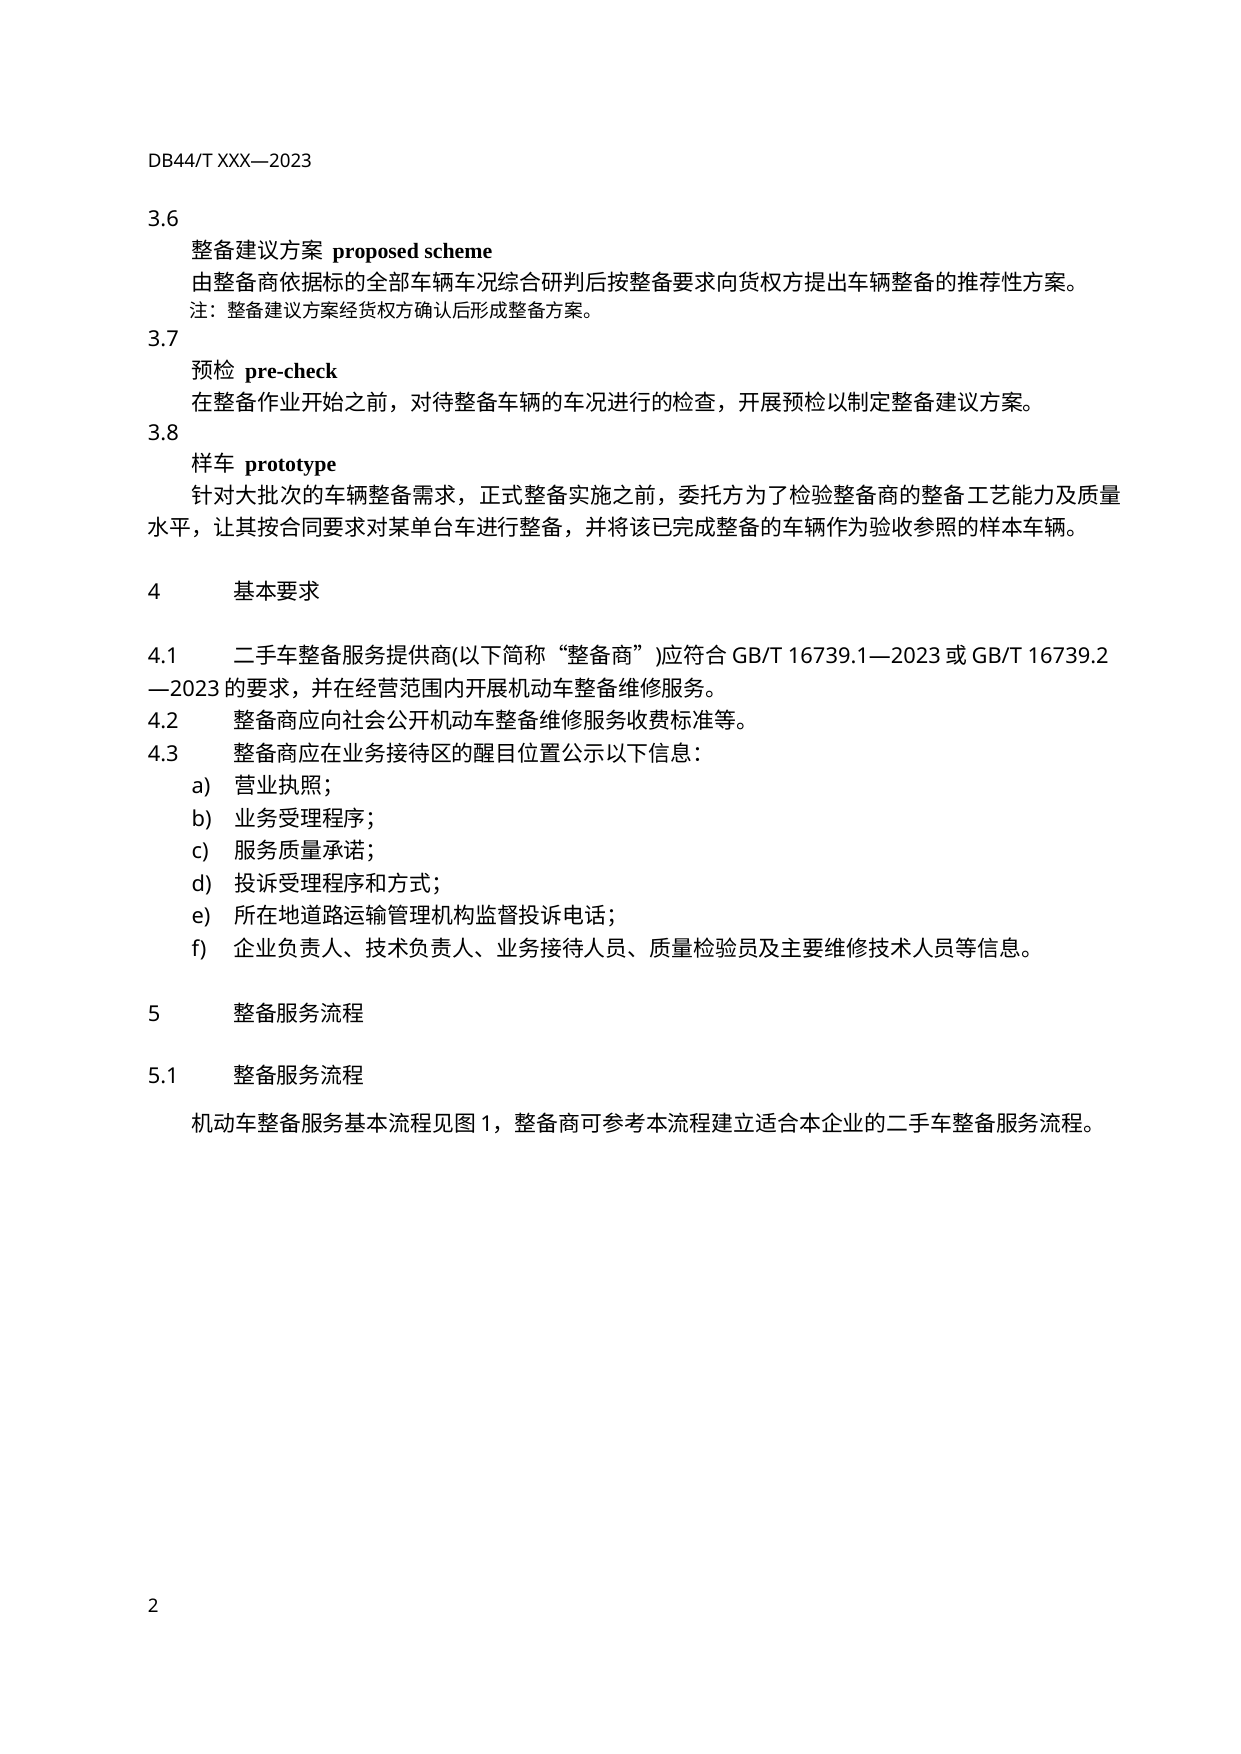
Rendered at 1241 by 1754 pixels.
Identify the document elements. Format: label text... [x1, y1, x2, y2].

subtitle 基本要求 [148, 574, 1122, 606]
subtitle 二手车整备服务提供商(以下简称“整备商”)应符合GB/T 16739.1—2023或GB/T 16739.2—2023的要求，并在经营范围内开展机动车整备维修服务。 [148, 638, 1122, 703]
text 由整备商依据标的全部车辆车况综合研判后按整备要求向货权方提出车辆整备的推荐性方案。 [148, 264, 1122, 296]
text 3.6 [148, 203, 1122, 233]
list 所在地道路运输管理机构监督投诉电话； [191, 898, 1122, 931]
list 预检 pre-check [191, 353, 1122, 385]
subtitle 整备商应向社会公开机动车整备维修服务收费标准等。 [148, 703, 1122, 736]
list 业务受理程序； [191, 801, 1122, 833]
subtitle 整备服务流程 [148, 1060, 1122, 1089]
text 3.8 [148, 416, 1122, 446]
text 针对大批次的车辆整备需求，正式整备实施之前，委托方为了检验整备商的整备工艺能力及质量水平，让其按合同要求对某单台车进行整备，并将该已完成整备的车辆作为验收参照的样本车辆。 [148, 478, 1122, 541]
list 整备建议方案 proposed scheme [191, 233, 1122, 264]
subtitle 整备商应在业务接待区的醒目位置公示以下信息： [148, 736, 1122, 768]
list 企业负责人、技术负责人、业务接待人员、质量检验员及主要维修技术人员等信息。 [191, 931, 1122, 963]
list 营业执照； [191, 768, 1122, 801]
text 机动车整备服务基本流程见图1，整备商可参考本流程建立适合本企业的二手车整备服务流程。 [148, 1106, 1122, 1138]
text 注：整备建议方案经货权方确认后形成整备方案。 [148, 296, 1122, 323]
list 服务质量承诺； [191, 833, 1122, 866]
subtitle 整备服务流程 [148, 996, 1122, 1027]
list 投诉受理程序和方式； [191, 866, 1122, 898]
text 在整备作业开始之前，对待整备车辆的车况进行的检查，开展预检以制定整备建议方案。 [148, 385, 1122, 416]
list 样车 prototype [191, 446, 1122, 478]
text 3.7 [148, 323, 1122, 353]
